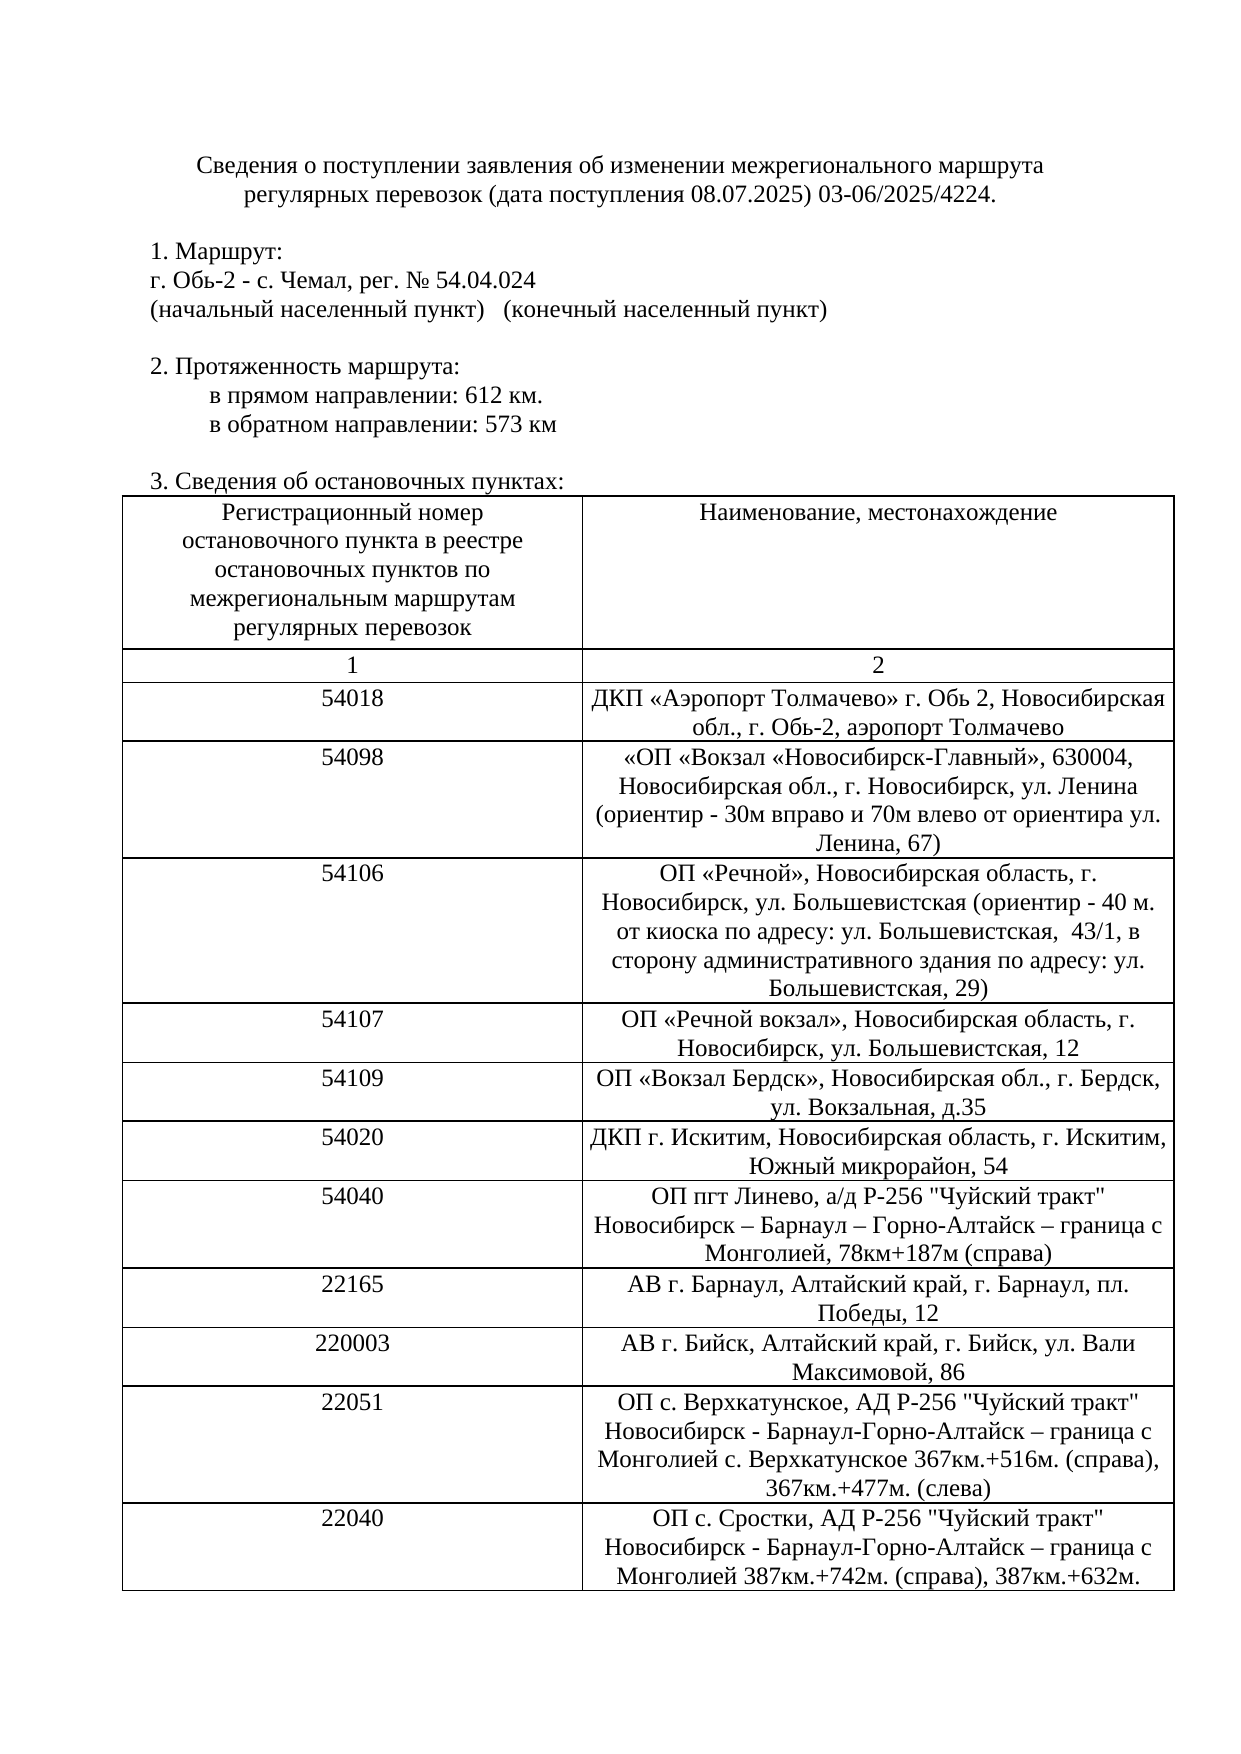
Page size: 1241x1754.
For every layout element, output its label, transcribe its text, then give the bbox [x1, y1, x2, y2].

table_cell ОП «Речной вокзал», Новосибирская область, г. Новосибирск, ул. Большевистская, 12 [583, 1004, 1173, 1061]
text Сведения о поступлении заявления об изменении межрегионального маршрута регулярных перевозок (дата поступления 08.07.2025) 03-06/2025/4224. [150, 150, 1090, 207]
table_cell АВ г. Бийск, Алтайский край, г. Бийск, ул. Вали Максимовой, 86 [583, 1328, 1173, 1385]
text г. Обь-2 - с. Чемал, рег. № 54.04.024 [150, 265, 1090, 294]
table_cell 22051 [123, 1387, 582, 1502]
text 1. Маршрут: [150, 236, 1090, 265]
table_cell 54098 [123, 742, 582, 857]
table_header Регистрационный номер остановочного пункта в реестре остановочных пунктов по межрегиональным маршрутам регулярных перевозок [123, 497, 582, 648]
table_cell 54020 [123, 1122, 582, 1179]
table_cell 22165 [123, 1269, 582, 1326]
table_cell ОП «Речной», Новосибирская область, г. Новосибирск, ул. Большевистская (ориентир - 40 м. от киоска по адресу: ул. Большевистская, 43/1, в сторону административного здания по адресу: ул. Большевистская, 29) [583, 859, 1173, 1002]
table_cell ОП пгт Линево, а/д Р-256 "Чуйский тракт" Новосибирск – Барнаул – Горно-Алтайск – граница с Монголией, 78км+187м (справа) [583, 1181, 1173, 1267]
table_cell 54106 [123, 859, 582, 1002]
table_cell АВ г. Барнаул, Алтайский край, г. Барнаул, пл. Победы, 12 [583, 1269, 1173, 1326]
table_cell ДКП «Аэропорт Толмачево» г. Обь 2, Новосибирская обл., г. Обь-2, аэропорт Толмачево [583, 683, 1173, 740]
text 2. Протяженность маршрута: [150, 351, 1090, 380]
table_cell 54107 [123, 1004, 582, 1061]
text 3. Сведения об остановочных пунктах: [150, 466, 1090, 495]
table_cell ОП с. Верхкатунское, АД Р-256 "Чуйский тракт" Новосибирск - Барнаул-Горно-Алтайск – граница с Монголией с. Верхкатунское 367км.+516м. (справа), 367км.+477м. (слева) [583, 1387, 1173, 1502]
table_cell ДКП г. Искитим, Новосибирская область, г. Искитим, Южный микрорайон, 54 [583, 1122, 1173, 1179]
table_cell ОП «Вокзал Бердск», Новосибирская обл., г. Бердск, ул. Вокзальная, д.35 [583, 1063, 1173, 1120]
text в обратном направлении: 573 км [150, 409, 1090, 437]
table_cell 2 [583, 650, 1173, 681]
table_cell «ОП «Вокзал «Новосибирск-Главный», 630004, Новосибирская обл., г. Новосибирск, ул. Ленина (ориентир - 30м вправо и 70м влево от ориентира ул. Ленина, 67) [583, 742, 1173, 857]
text (начальный населенный пункт) (конечный населенный пункт) [150, 294, 1090, 322]
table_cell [583, 1504, 1173, 1590]
table_cell 54040 [123, 1181, 582, 1267]
table_cell 54018 [123, 683, 582, 740]
table_header Наименование, местонахождение [583, 497, 1173, 648]
text в прямом направлении: 612 км. [150, 380, 1090, 409]
table_cell 220003 [123, 1328, 582, 1385]
table_cell 54109 [123, 1063, 582, 1120]
table_cell 1 [123, 650, 582, 681]
table_cell 22040 [123, 1504, 582, 1590]
